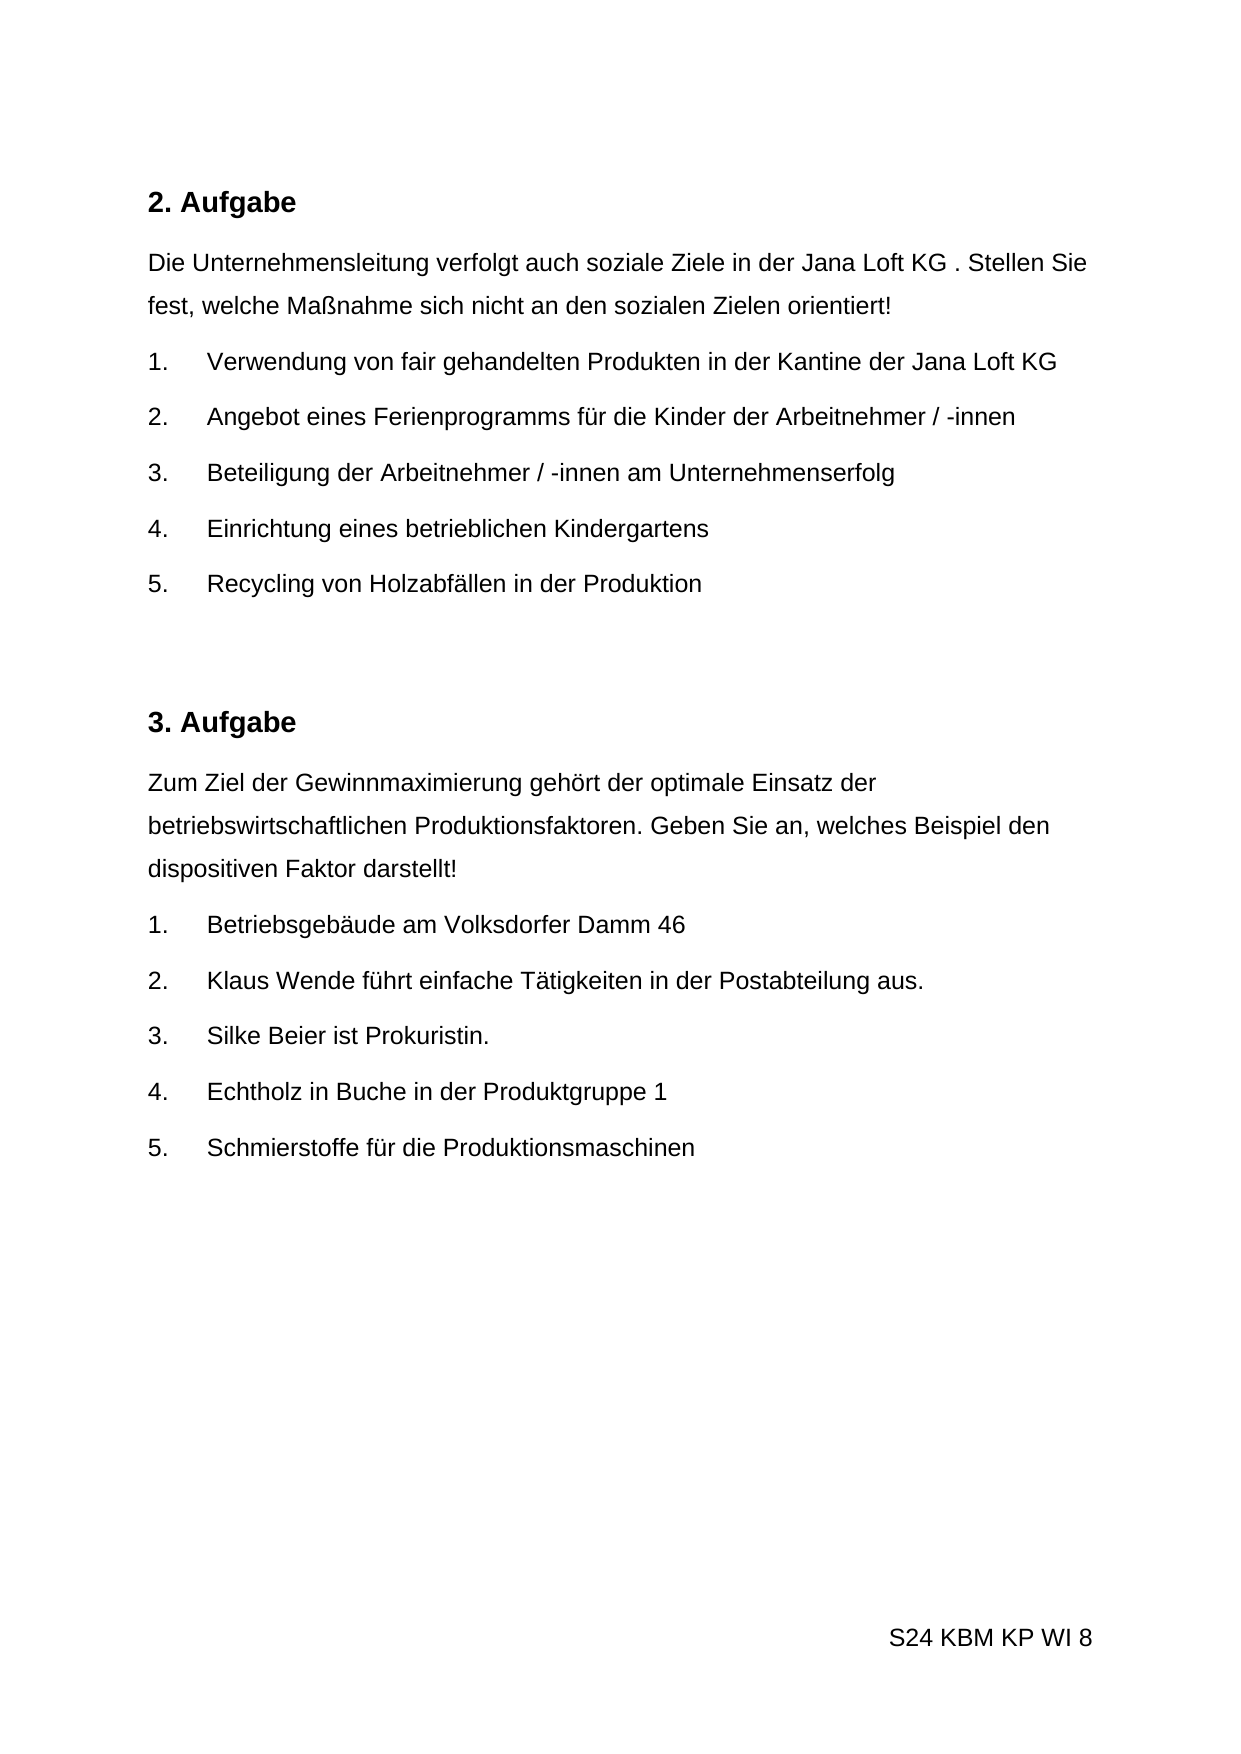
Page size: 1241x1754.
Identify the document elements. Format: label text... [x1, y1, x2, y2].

list 3. Silke Beier ist Prokuristin. [148, 1021, 1093, 1050]
list 2. Angebot eines Ferienprogramms für die Kinder der Arbeitnehmer / -innen [148, 402, 1093, 431]
list 1. Betriebsgebäude am Volksdorfer Damm 46 [148, 910, 1093, 939]
text Zum Ziel der Gewinnmaximierung gehört der optimale Einsatz der betriebswirtschaftlichen Produktionsfaktoren. Geben Sie an, welches Beispiel den dispositiven Faktor darstellt! [148, 768, 1093, 883]
list 5. Schmierstoffe für die Produktionsmaschinen [148, 1133, 1093, 1161]
subtitle 3. Aufgabe [148, 705, 1093, 739]
subtitle 2. Aufgabe [148, 185, 1093, 219]
list 4. Einrichtung eines betrieblichen Kindergartens [148, 513, 1093, 542]
list 2. Klaus Wende führt einfache Tätigkeiten in der Postabteilung aus. [148, 966, 1093, 994]
text Die Unternehmensleitung verfolgt auch soziale Ziele in der Jana Loft KG . Stellen Sie fest, welche Maßnahme sich nicht an den sozialen Zielen orientiert! [148, 248, 1093, 320]
list 3. Beteiligung der Arbeitnehmer / -innen am Unternehmenserfolg [148, 458, 1093, 487]
list 1. Verwendung von fair gehandelten Produkten in der Kantine der Jana Loft KG [148, 347, 1093, 375]
list 5. Recycling von Holzabfällen in der Produktion [148, 569, 1093, 598]
list 4. Echtholz in Buche in der Produktgruppe 1 [148, 1077, 1093, 1106]
